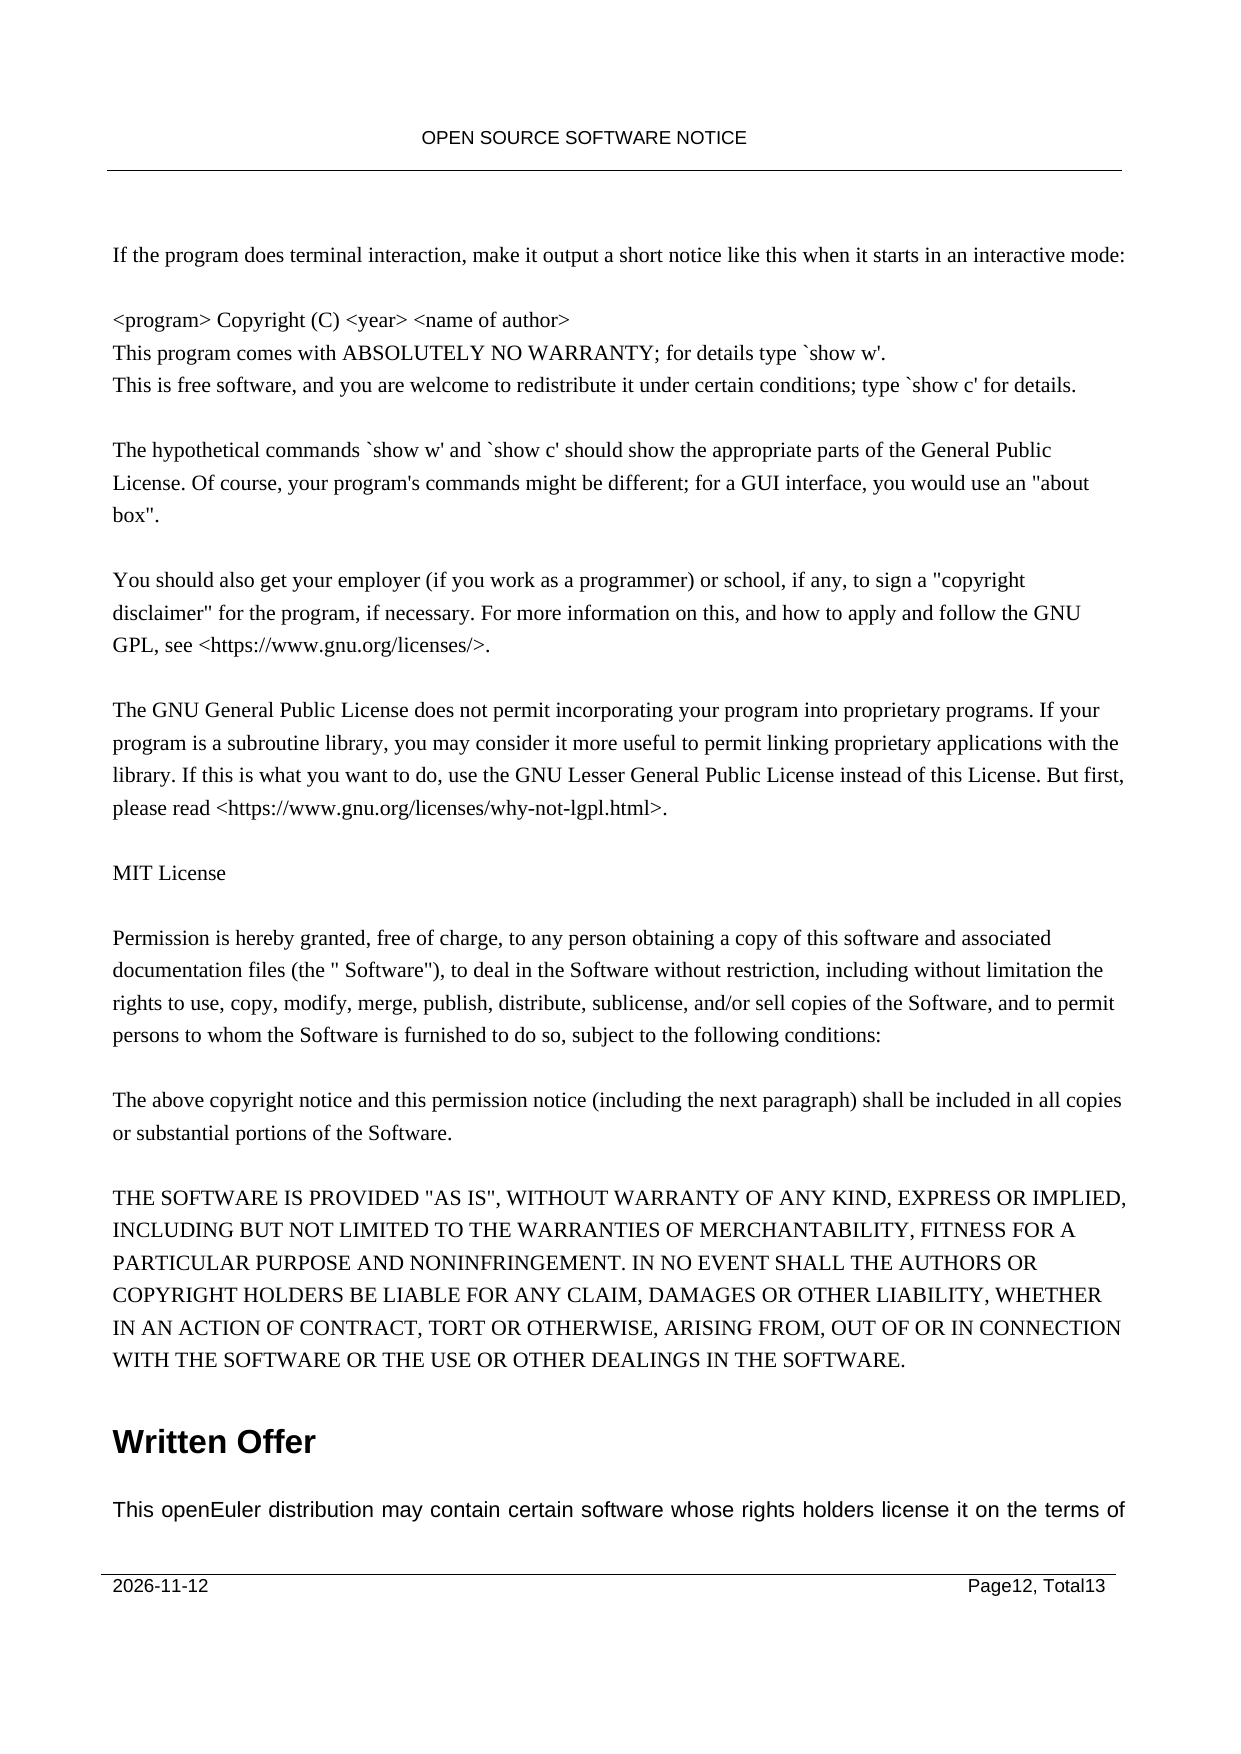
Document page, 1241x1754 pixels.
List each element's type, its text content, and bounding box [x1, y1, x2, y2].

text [112, 206, 1128, 1409]
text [112, 1493, 1128, 1526]
text Written Offer [112, 1409, 1128, 1474]
